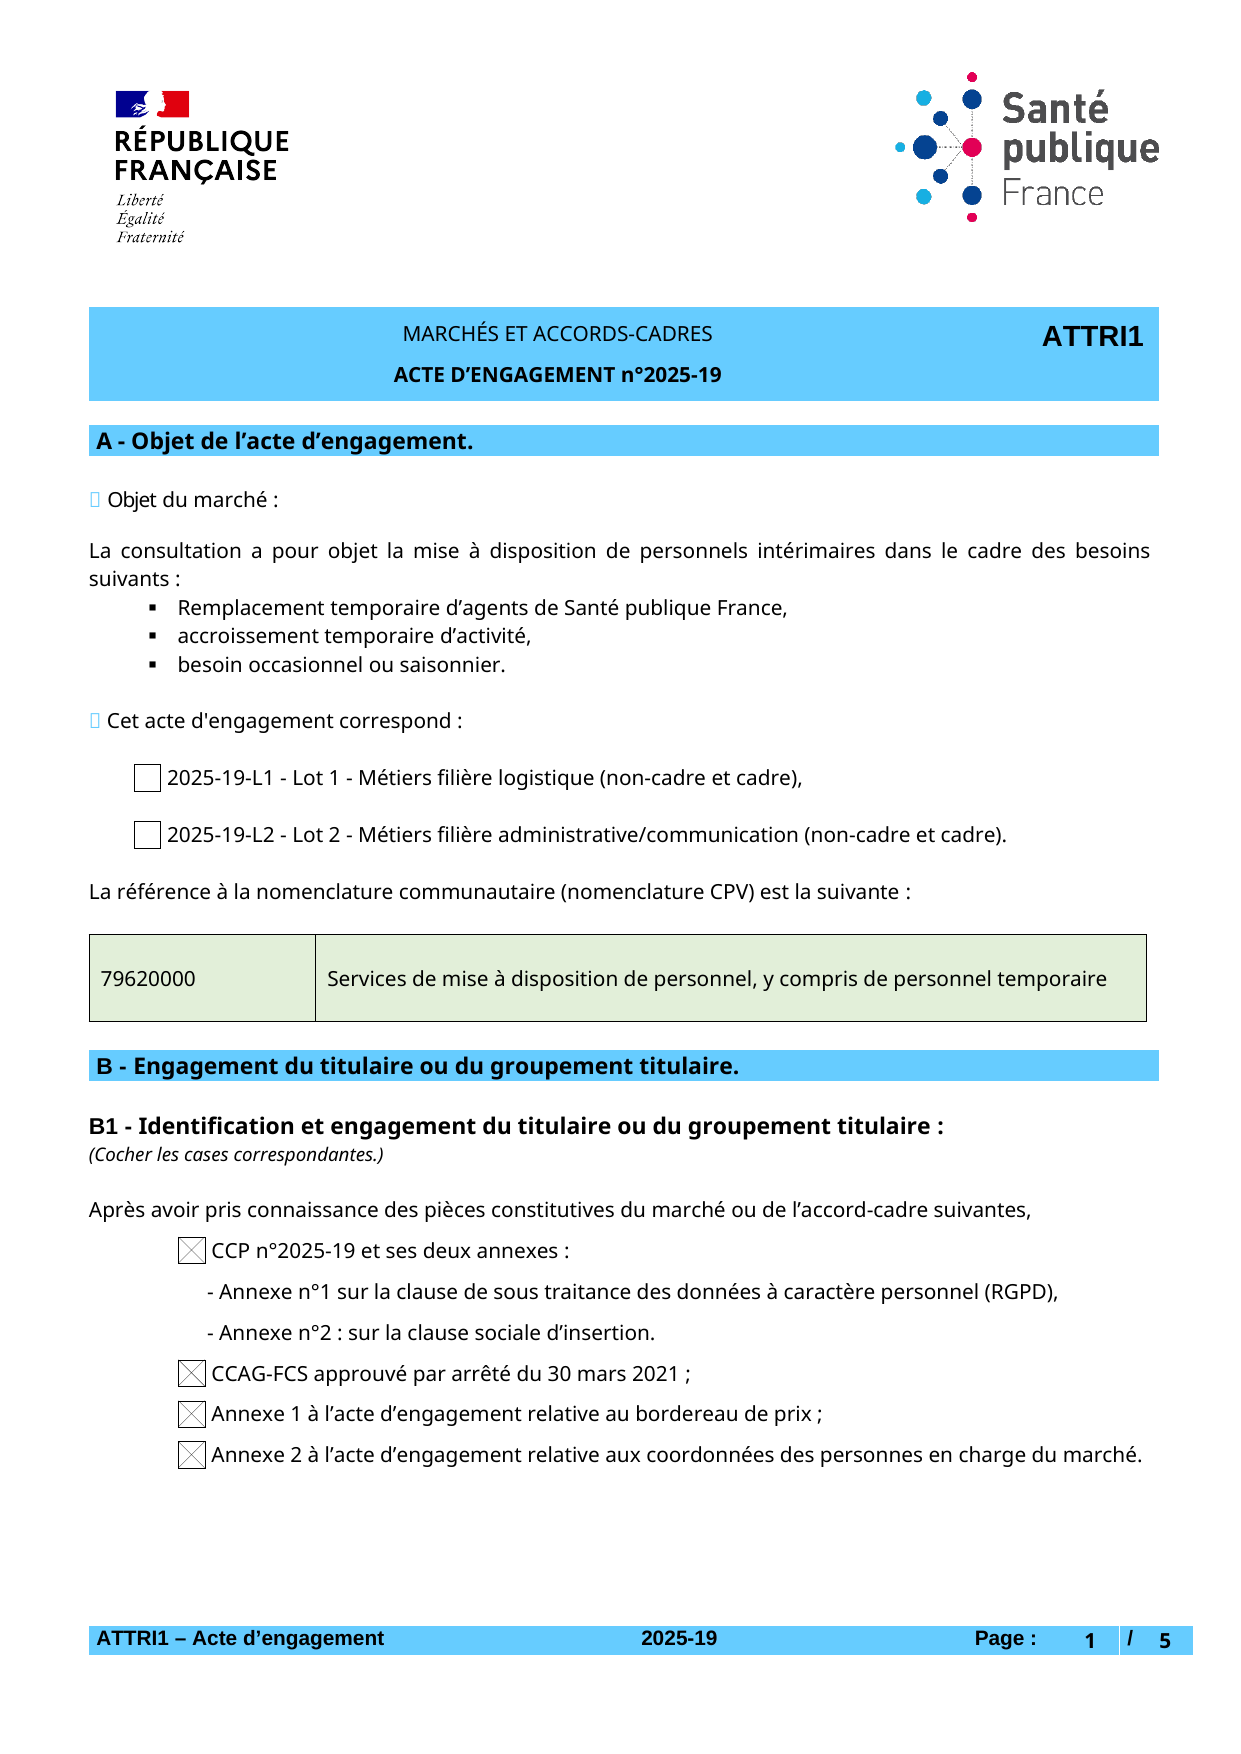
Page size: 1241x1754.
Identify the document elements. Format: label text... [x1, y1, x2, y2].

text  Cet acte d'engagement correspond : [89, 707, 1152, 735]
text (Cocher les cases correspondantes.) [89, 1141, 1152, 1166]
table_header [87, 47, 1174, 278]
table_header 79620000 [90, 935, 315, 1021]
table_header A - Objet de l’acte d’engagement. [89, 425, 1159, 456]
text 2025-19-L1 - Lot 1 - Métiers filière logistique (non-cadre et cadre), [133, 763, 1152, 792]
text Annexe 1 à l’acte d’engagement relative au bordereau de prix ; [177, 1399, 1152, 1428]
text  Objet du marché : [89, 485, 1152, 513]
table_header MARCHéS ET ACCORDS-CADRES ACTE D’ENGAGEMENT n°2025-19 [89, 307, 1026, 401]
subtitle B1 - Identification et engagement du titulaire ou du groupement titulaire : [89, 1110, 1152, 1141]
text La référence à la nomenclature communautaire (nomenclature CPV) est la suivante : [89, 877, 1152, 906]
text CCP n°2025-19 et ses deux annexes : [205, 1236, 1152, 1264]
list Remplacement temporaire d’agents de Santé publique France, [148, 593, 1152, 621]
text La consultation a pour objet la mise à disposition de personnels intérimaires dans le cadre des besoins suivants : [89, 536, 1152, 593]
table_header ATTRI1 [1026, 307, 1159, 401]
text - Annexe n°2 : sur la clause sociale d’insertion. [207, 1318, 1152, 1346]
table_header B - Engagement du titulaire ou du groupement titulaire. [89, 1050, 1159, 1081]
text Après avoir pris connaissance des pièces constitutives du marché ou de l’accord-cadre suivantes, [89, 1195, 1152, 1223]
list besoin occasionnel ou saisonnier. [148, 650, 1152, 678]
list accroissement temporaire d’activité, [148, 621, 1152, 650]
text CCAG-FCS approuvé par arrêté du 30 mars 2021 ; [205, 1359, 1152, 1387]
text 2025-19-L2 - Lot 2 - Métiers filière administrative/communication (non-cadre et cadre). [133, 820, 1152, 849]
text Annexe 2 à l’acte d’engagement relative aux coordonnées des personnes en charge du marché. [206, 1441, 1152, 1469]
table_header Services de mise à disposition de personnel, y compris de personnel temporaire [316, 935, 1146, 1021]
text - Annexe n°1 sur la clause de sous traitance des données à caractère personnel (RGPD), [207, 1277, 1152, 1305]
